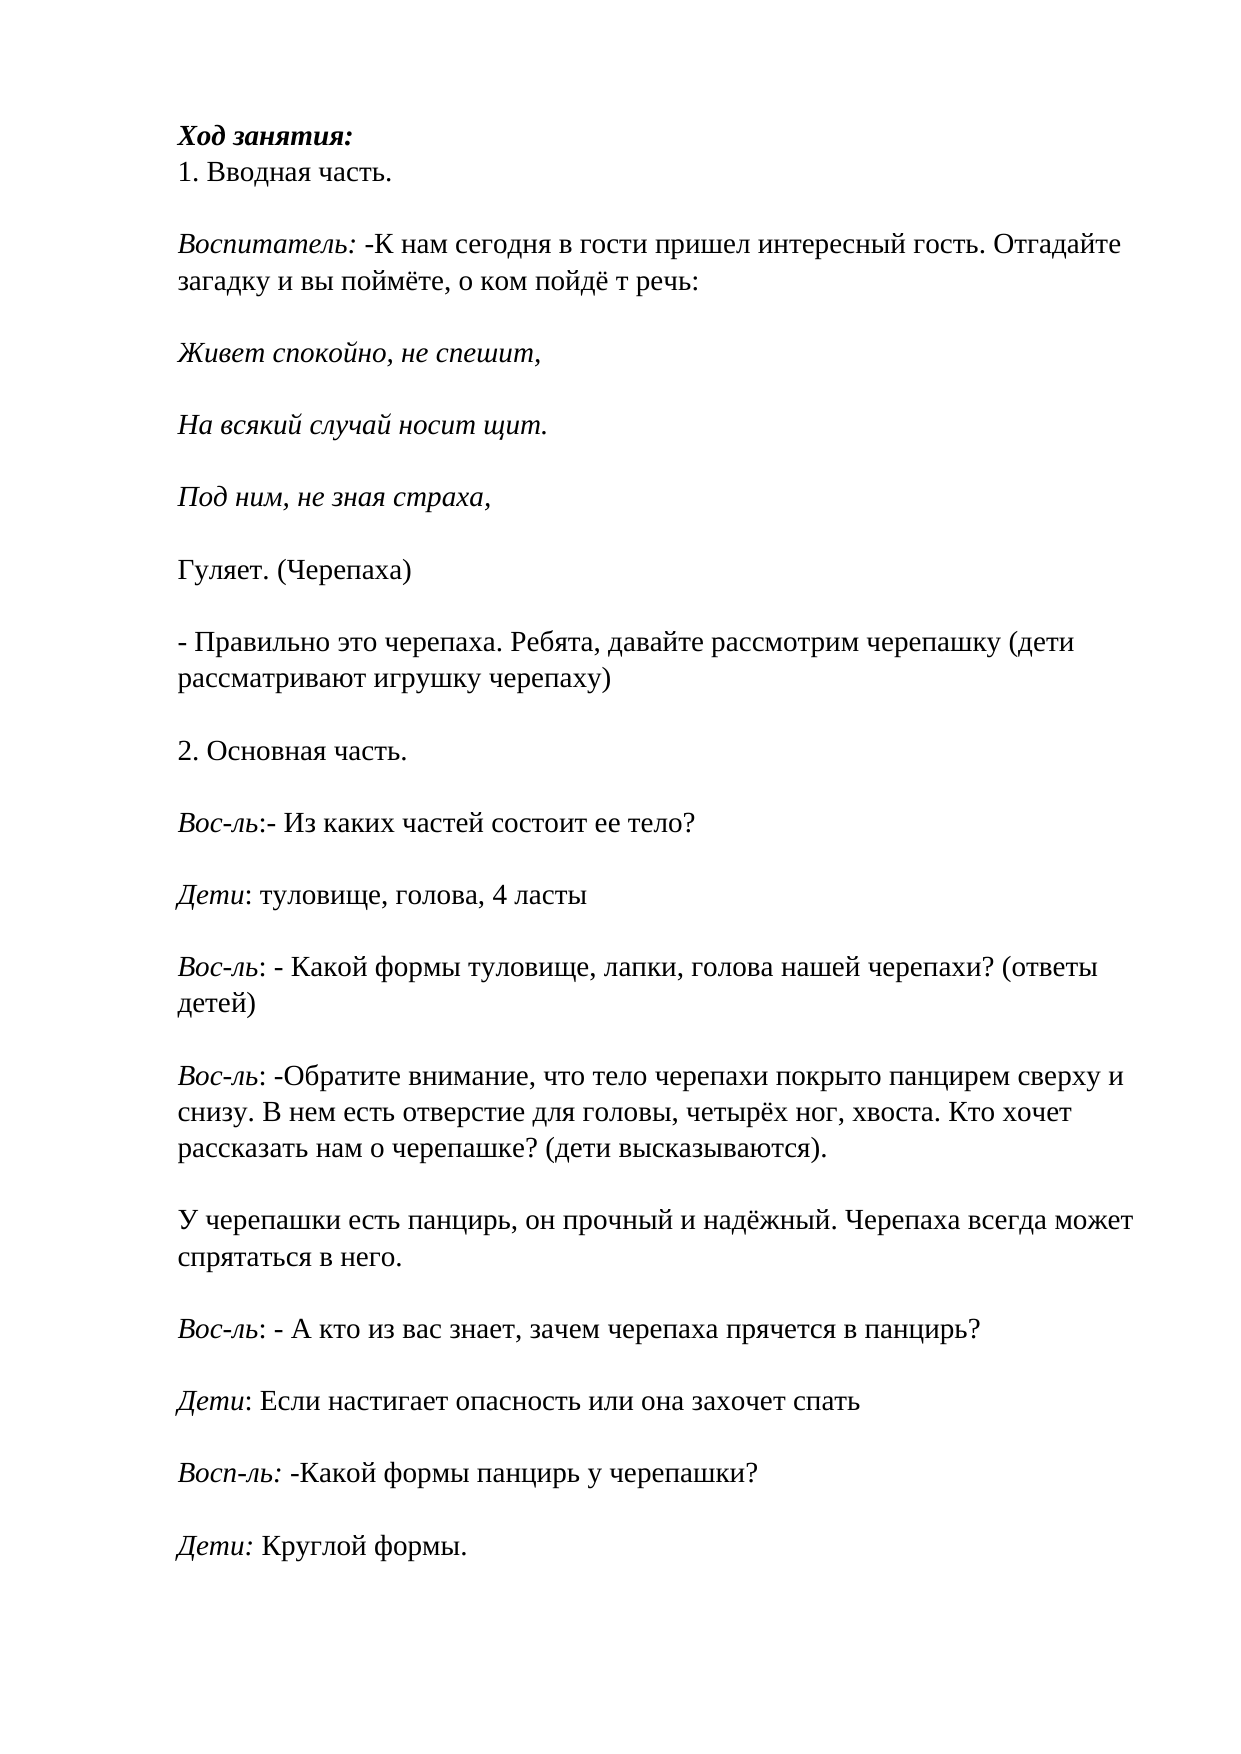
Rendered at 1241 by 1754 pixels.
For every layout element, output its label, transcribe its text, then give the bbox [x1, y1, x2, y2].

text 2. Основная часть. [177, 733, 1152, 766]
text Вос-ль:- Из каких частей состоит ее тело? [177, 805, 1152, 838]
text Дети: туловище, голова, 4 ласты [177, 877, 1152, 911]
text Под ним, не зная страха, [177, 479, 1152, 513]
text Ход занятия: [177, 118, 1152, 152]
text Живет спокойно, не спешит, [177, 335, 1152, 368]
text Дети: Если настигает опасность или она захочет спать [177, 1383, 1152, 1417]
text У черепашки есть панцирь, он прочный и надёжный. Черепаха всегда может спрятаться в него. [177, 1202, 1152, 1272]
text Воспитатель: -К нам сегодня в гости пришел интересный гость. Отгадайте загадку и вы поймёте, о ком пойдё т речь: [177, 227, 1152, 296]
text Вос-ль: - Какой формы туловище, лапки, голова нашей черепахи? (ответы детей) [177, 949, 1152, 1019]
text Вос-ль: - А кто из вас знает, зачем черепаха прячется в панцирь? [177, 1311, 1152, 1344]
text На всякий случай носит щит. [177, 407, 1152, 441]
text Гуляет. (Черепаха) [177, 552, 1152, 585]
text 1. Вводная часть. [177, 154, 1152, 188]
text Вос-ль: -Обратите внимание, что тело черепахи покрыто панцирем сверху и снизу. В нем есть отверстие для головы, четырёх ног, хвоста. Кто хочет рассказать нам о черепашке? (дети высказываются). [177, 1058, 1152, 1164]
text Дети: Круглой формы. [177, 1528, 1152, 1561]
text Восп-ль: -Какой формы панцирь у черепашки? [177, 1456, 1152, 1489]
text - Правильно это черепаха. Ребята, давайте рассмотрим черепашку (дети рассматривают игрушку черепаху) [177, 624, 1152, 694]
